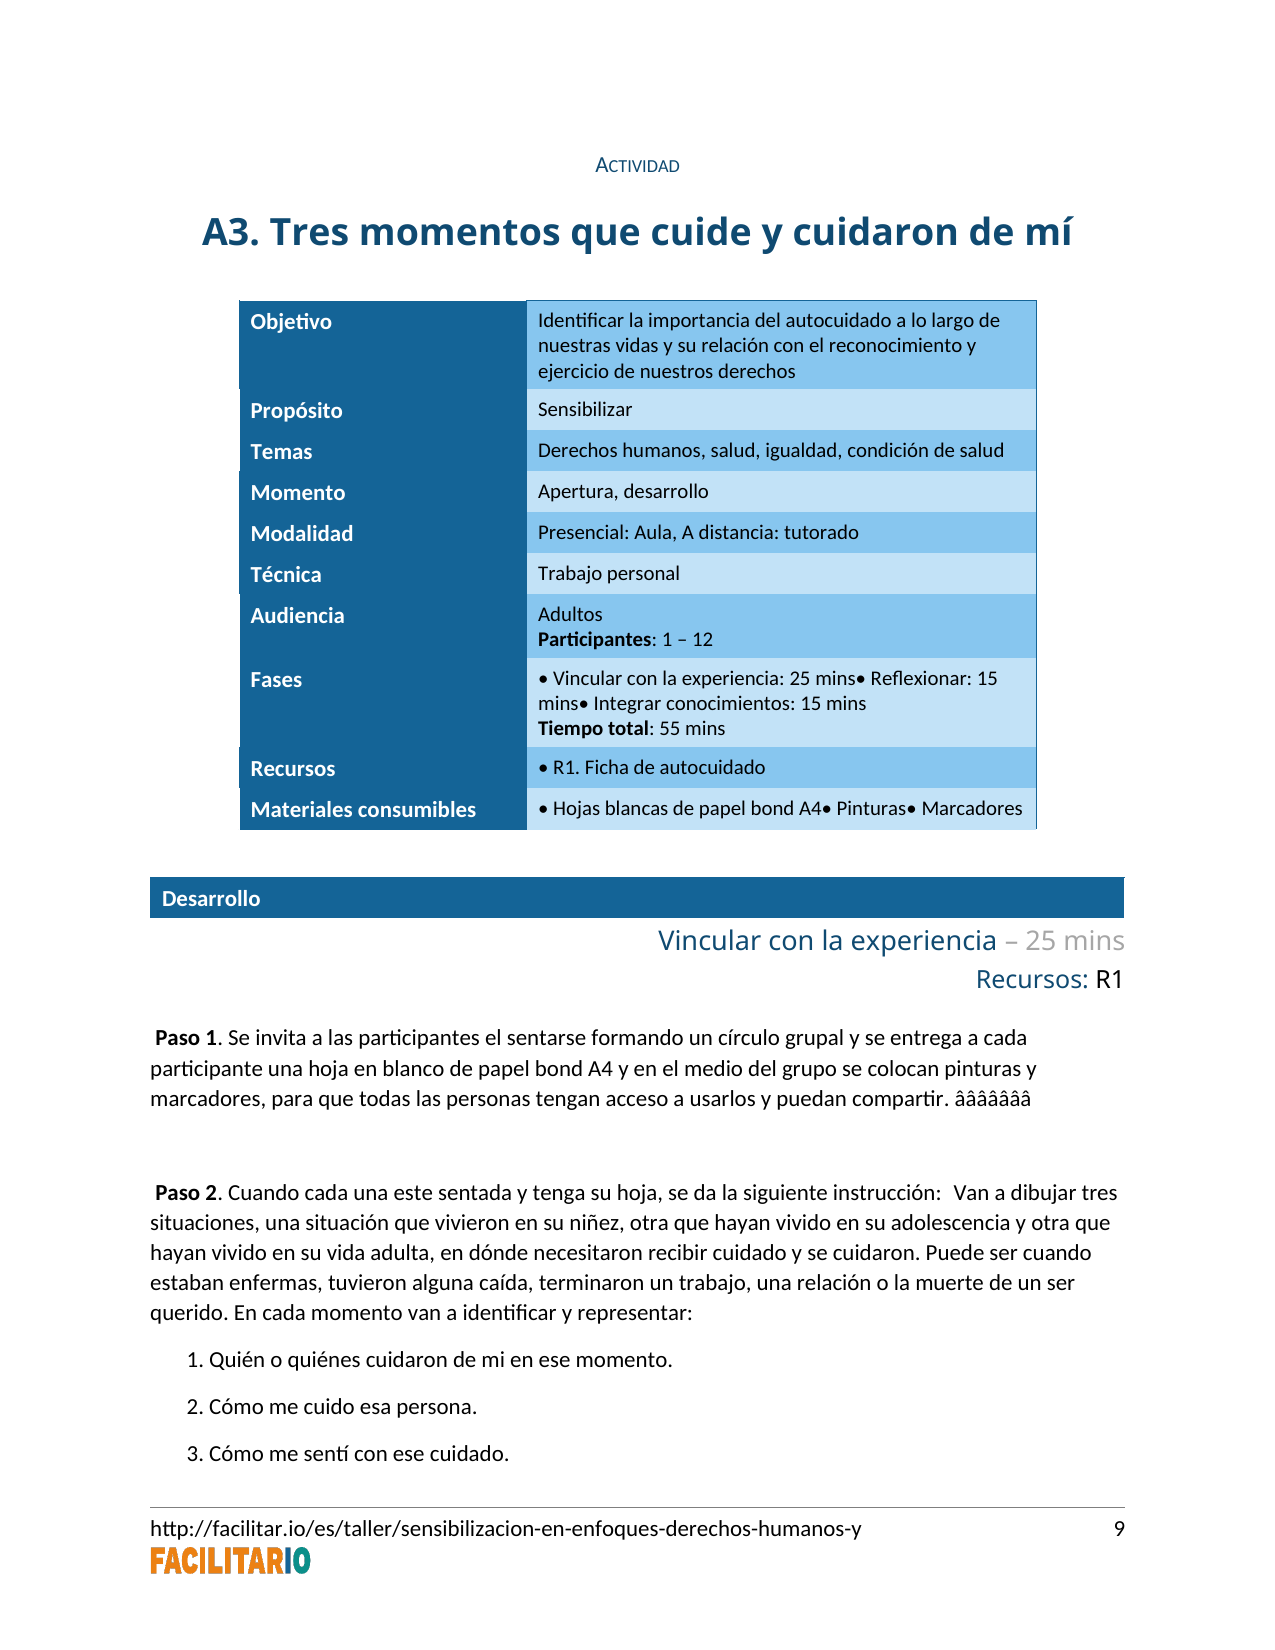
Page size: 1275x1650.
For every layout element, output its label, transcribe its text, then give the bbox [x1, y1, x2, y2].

subtitle A3. Tres momentos que cuide y cuidaron de mí [150, 205, 1125, 256]
text 2. Cómo me cuido esa persona. [150, 1392, 1125, 1420]
text Actividad [150, 150, 1125, 178]
table_cell Propósito [240, 390, 526, 430]
table_cell Técnica [240, 554, 526, 594]
text 3. Cómo me sentí con ese cuidado. [150, 1439, 1125, 1467]
subtitle Vincular con la experiencia – 25 mins [150, 922, 1125, 959]
table_cell • Hojas blancas de papel bond A4 [527, 788, 1036, 829]
text Paso 1. Se invita a las participantes el sentarse formando un círculo grupal y se entrega a cada participante una hoja en blanco de papel bond A4 y en el medio del grupo se colocan pinturas y marcadores, para que todas las personas tengan acceso a usarlos y puedan compartir. âââââââ [150, 1023, 1125, 1112]
table_cell Presencial: Aula, A distancia: tutorado [527, 512, 1036, 553]
picture [145, 1544, 315, 1576]
table_cell Temas [240, 431, 526, 471]
text Recursos: R1 [150, 962, 1125, 996]
table_cell Materiales consumibles [240, 789, 526, 829]
table_header Objetivo [240, 301, 526, 389]
table_cell • R1. Ficha de autocuidado [527, 747, 1036, 788]
table_cell Apertura, desarrollo [527, 471, 1036, 512]
table_cell • Vincular con la experiencia: 25 mins Tiempo total: 55 mins [527, 658, 1036, 747]
text Paso 2. Cuando cada una este sentada y tenga su hoja, se da la siguiente instrucción: Van a dibujar tres situaciones, una situación que vivieron en su niñez, otra que hayan vivido en su adolescencia y otra que hayan vivido en su vida adulta, en dónde necesitaron recibir cuidado y se cuidaron. Puede ser cuando estaban enfermas, tuvieron alguna caída, terminaron un trabajo, una relación o la muerte de un ser querido. En cada momento van a identificar y representar: [150, 1178, 1125, 1326]
table_cell Momento [240, 472, 526, 512]
table_cell Modalidad [240, 513, 526, 553]
text 1. Quién o quiénes cuidaron de mi en ese momento. [150, 1345, 1125, 1373]
table_cell Trabajo personal [527, 553, 1036, 594]
table_cell Derechos humanos, salud, igualdad, condición de salud [527, 430, 1036, 471]
table_cell Sensibilizar [527, 389, 1036, 430]
table_cell Fases [240, 659, 526, 747]
table_header Desarrollo [151, 878, 1124, 918]
table_cell Adultos Participantes: 1 – 12 [527, 594, 1036, 658]
table_cell Recursos [240, 748, 526, 788]
table_cell Audiencia [240, 595, 526, 658]
table_header Identificar la importancia del autocuidado a lo largo de nuestras vidas y su relación con el reconocimiento y ejercicio de nuestros derechos [527, 301, 1036, 389]
